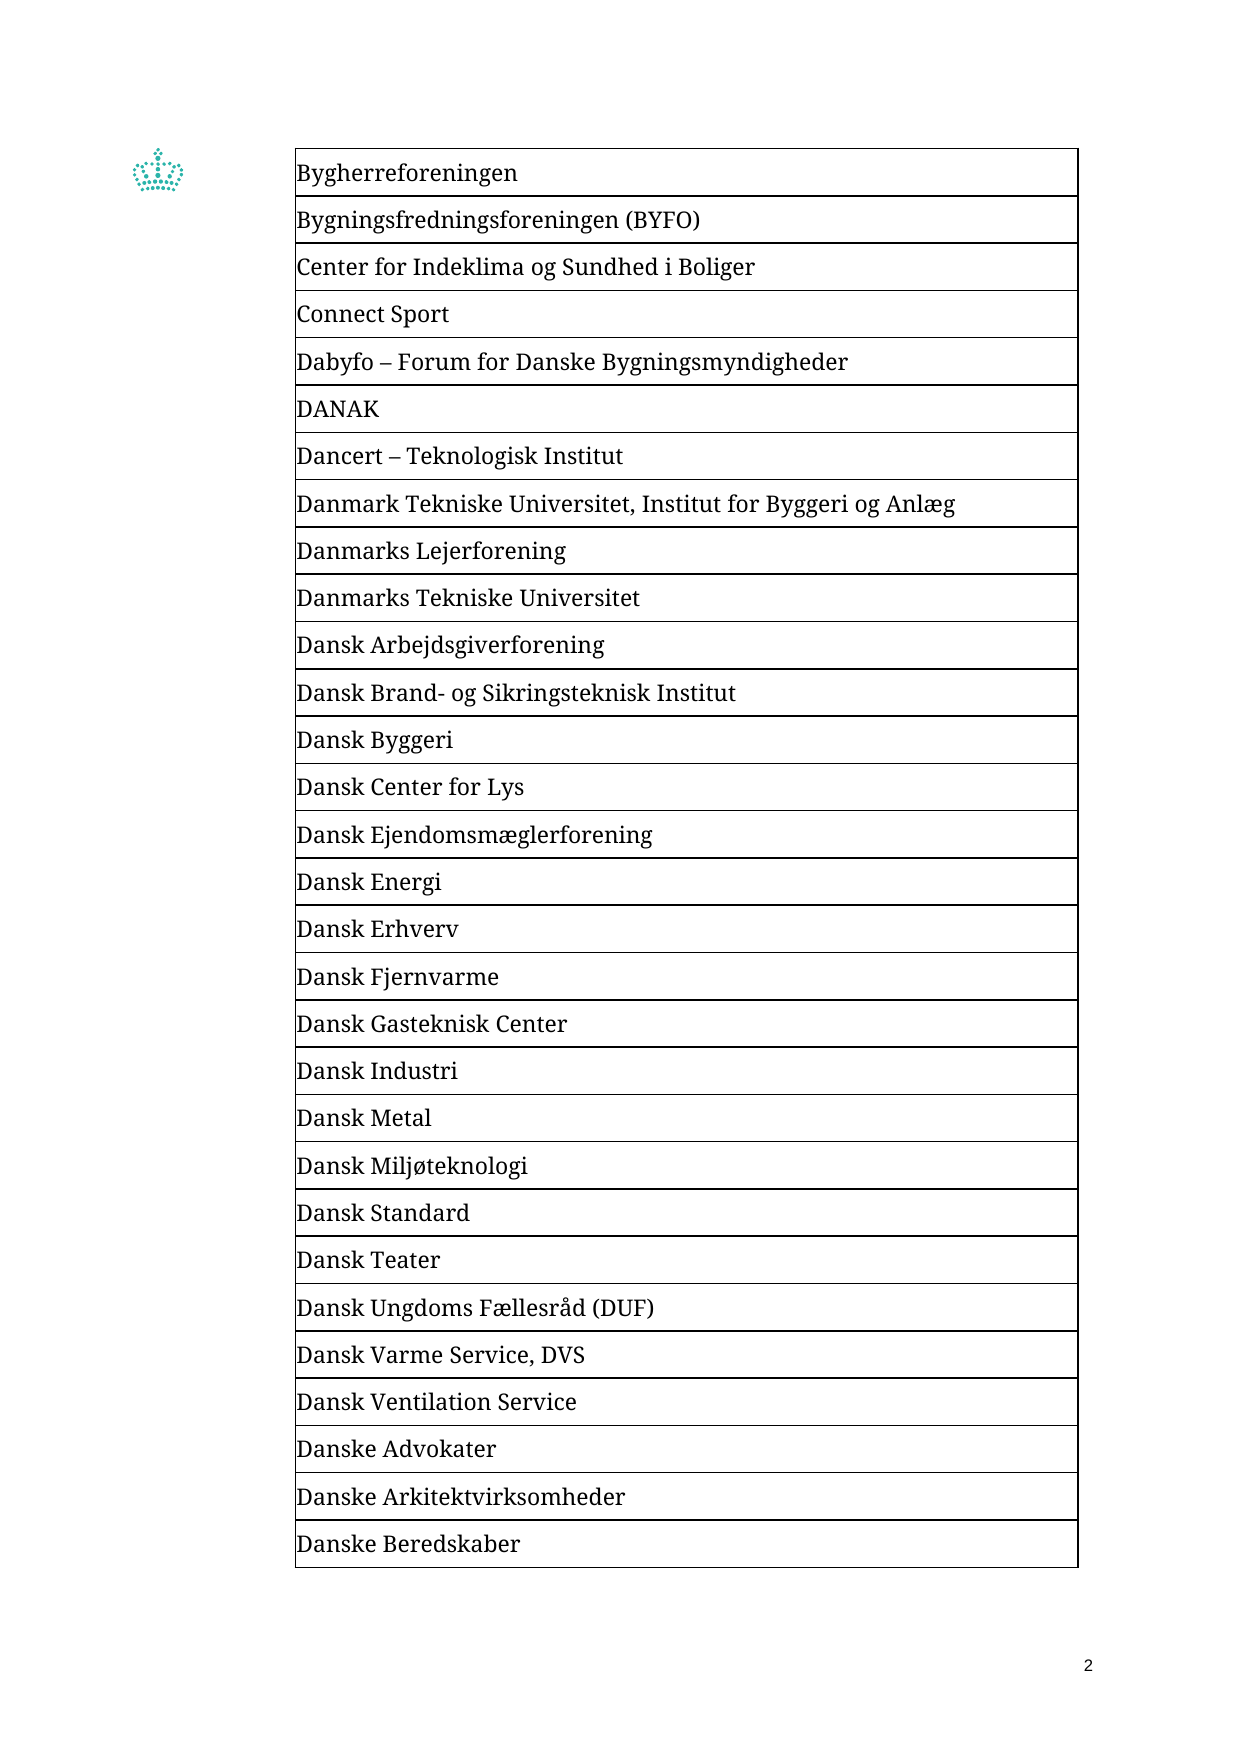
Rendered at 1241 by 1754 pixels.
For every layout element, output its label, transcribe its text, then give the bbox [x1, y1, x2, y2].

table_cell Center for Indeklima og Sundhed i Boliger [296, 244, 1077, 289]
table_cell Dansk Byggeri [296, 717, 1077, 762]
table_cell Dansk Standard [296, 1190, 1077, 1235]
table_cell Dansk Energi [296, 859, 1077, 904]
table_cell Danske Arkitektvirksomheder [296, 1473, 1077, 1519]
table_cell Dansk Miljøteknologi [296, 1142, 1077, 1188]
table_cell Danske Advokater [296, 1426, 1077, 1472]
table_cell Dabyfo – Forum for Danske Bygningsmyndigheder [296, 338, 1077, 384]
table_cell Dansk Erhverv [296, 906, 1077, 952]
table_cell Danmark Tekniske Universitet, Institut for Byggeri og Anlæg [296, 480, 1077, 526]
table_cell Bygherreforeningen [296, 149, 1077, 195]
table_cell Dansk Brand- og Sikringsteknisk Institut [296, 670, 1077, 715]
table_cell Dansk Arbejdsgiverforening [296, 622, 1077, 668]
table_cell Dancert – Teknologisk Institut [296, 433, 1077, 479]
table_cell Dansk Ventilation Service [296, 1379, 1077, 1424]
table_cell Dansk Varme Service, DVS [296, 1332, 1077, 1377]
table_cell Danske Beredskaber [296, 1521, 1077, 1566]
table_cell Dansk Ungdoms Fællesråd (DUF) [296, 1284, 1077, 1330]
table_cell DANAK [296, 386, 1077, 431]
table_cell Dansk Ejendomsmæglerforening [296, 811, 1077, 857]
table_cell Dansk Metal [296, 1095, 1077, 1141]
table_cell Dansk Industri [296, 1048, 1077, 1093]
table_cell Bygningsfredningsforeningen (BYFO) [296, 197, 1077, 242]
table_cell Dansk Center for Lys [296, 764, 1077, 810]
table_cell Dansk Gasteknisk Center [296, 1001, 1077, 1046]
table_cell Connect Sport [296, 291, 1077, 337]
table_cell Danmarks Lejerforening [296, 528, 1077, 573]
table_cell Dansk Fjernvarme [296, 953, 1077, 999]
table_cell Dansk Teater [296, 1237, 1077, 1283]
table_cell Danmarks Tekniske Universitet [296, 575, 1077, 621]
